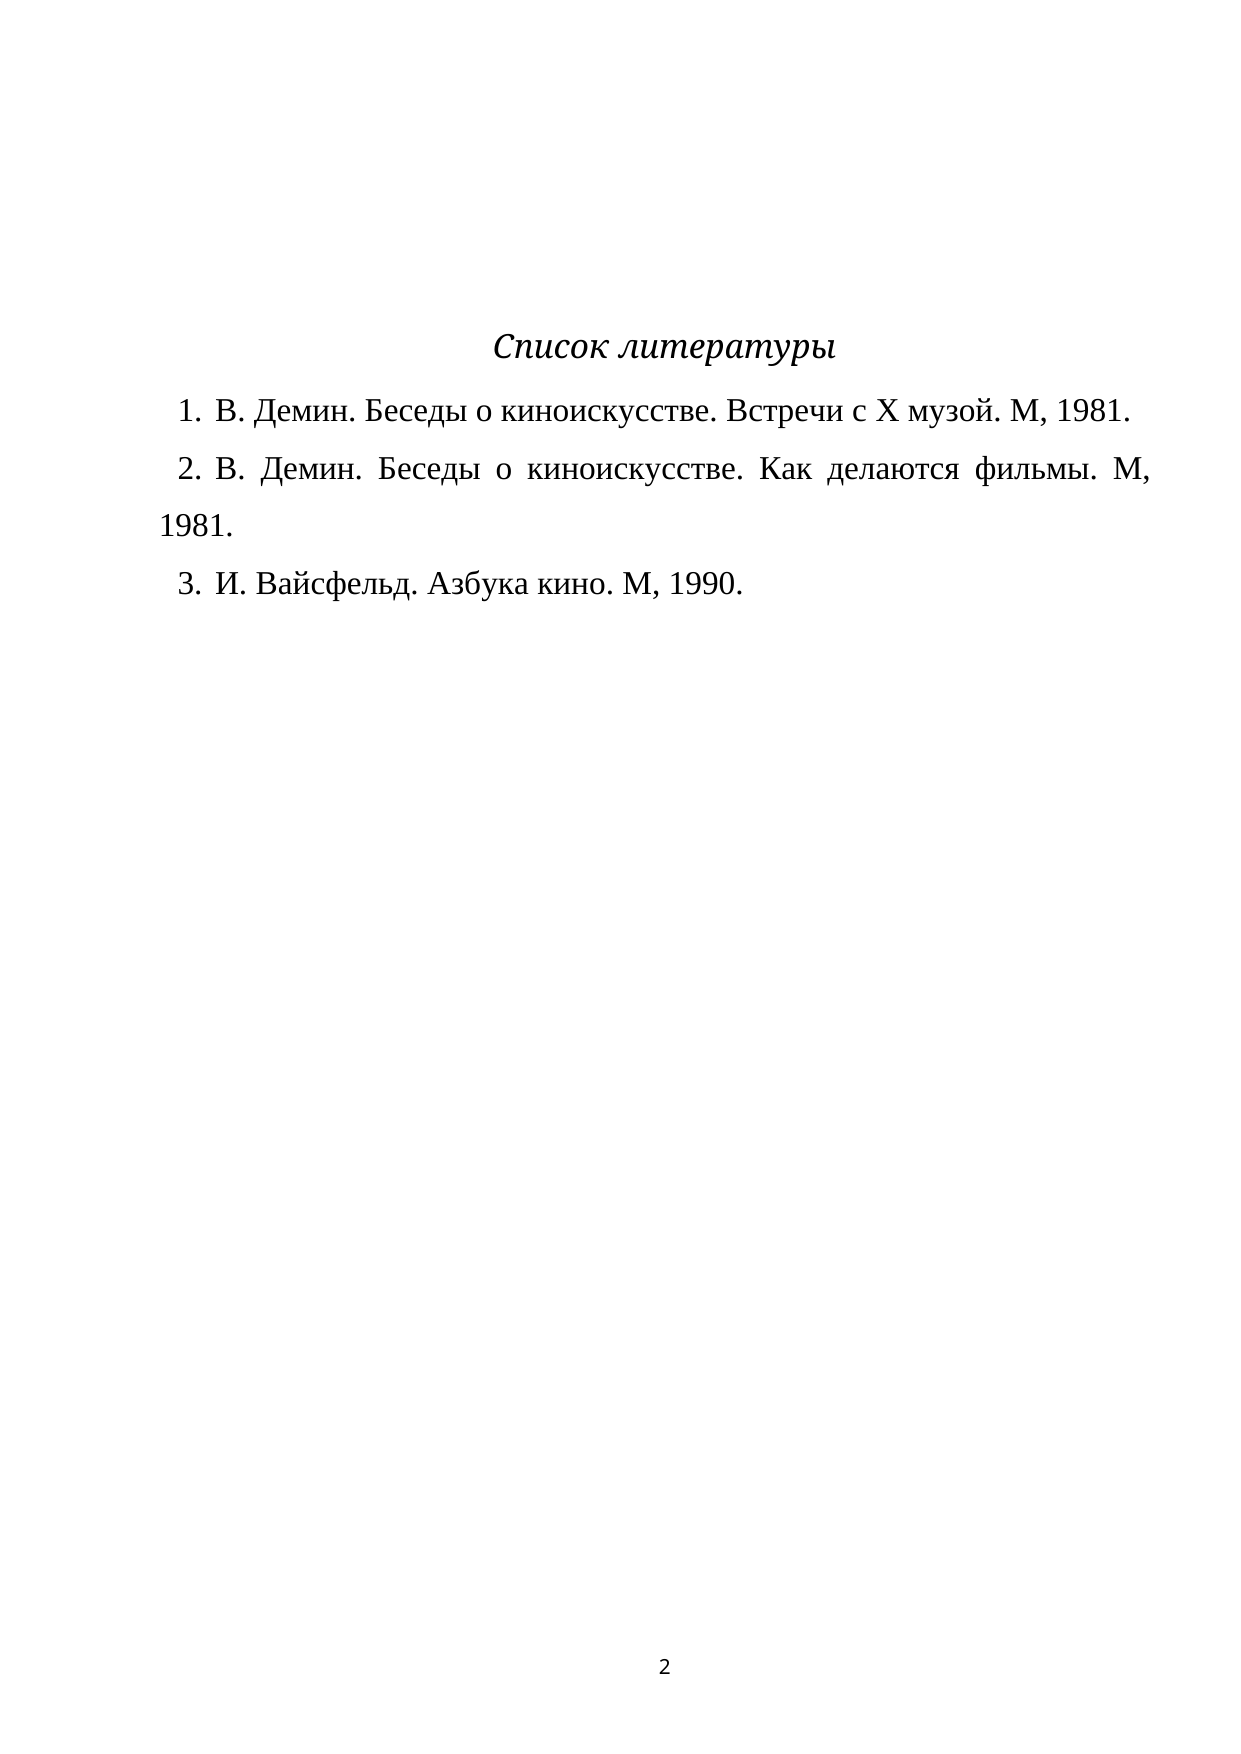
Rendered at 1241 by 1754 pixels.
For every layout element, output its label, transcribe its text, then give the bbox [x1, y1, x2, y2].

list В. Демин. Беседы о киноискусстве. Встречи с X музой. М, 1981. [158, 391, 1152, 429]
list В. Демин. Беседы о киноискусстве. Как делаются фильмы. М, 1981. [158, 448, 1152, 544]
text Список литературы [140, 322, 1152, 368]
list И. Вайсфельд. Азбука кино. М, 1990. [158, 563, 1152, 601]
